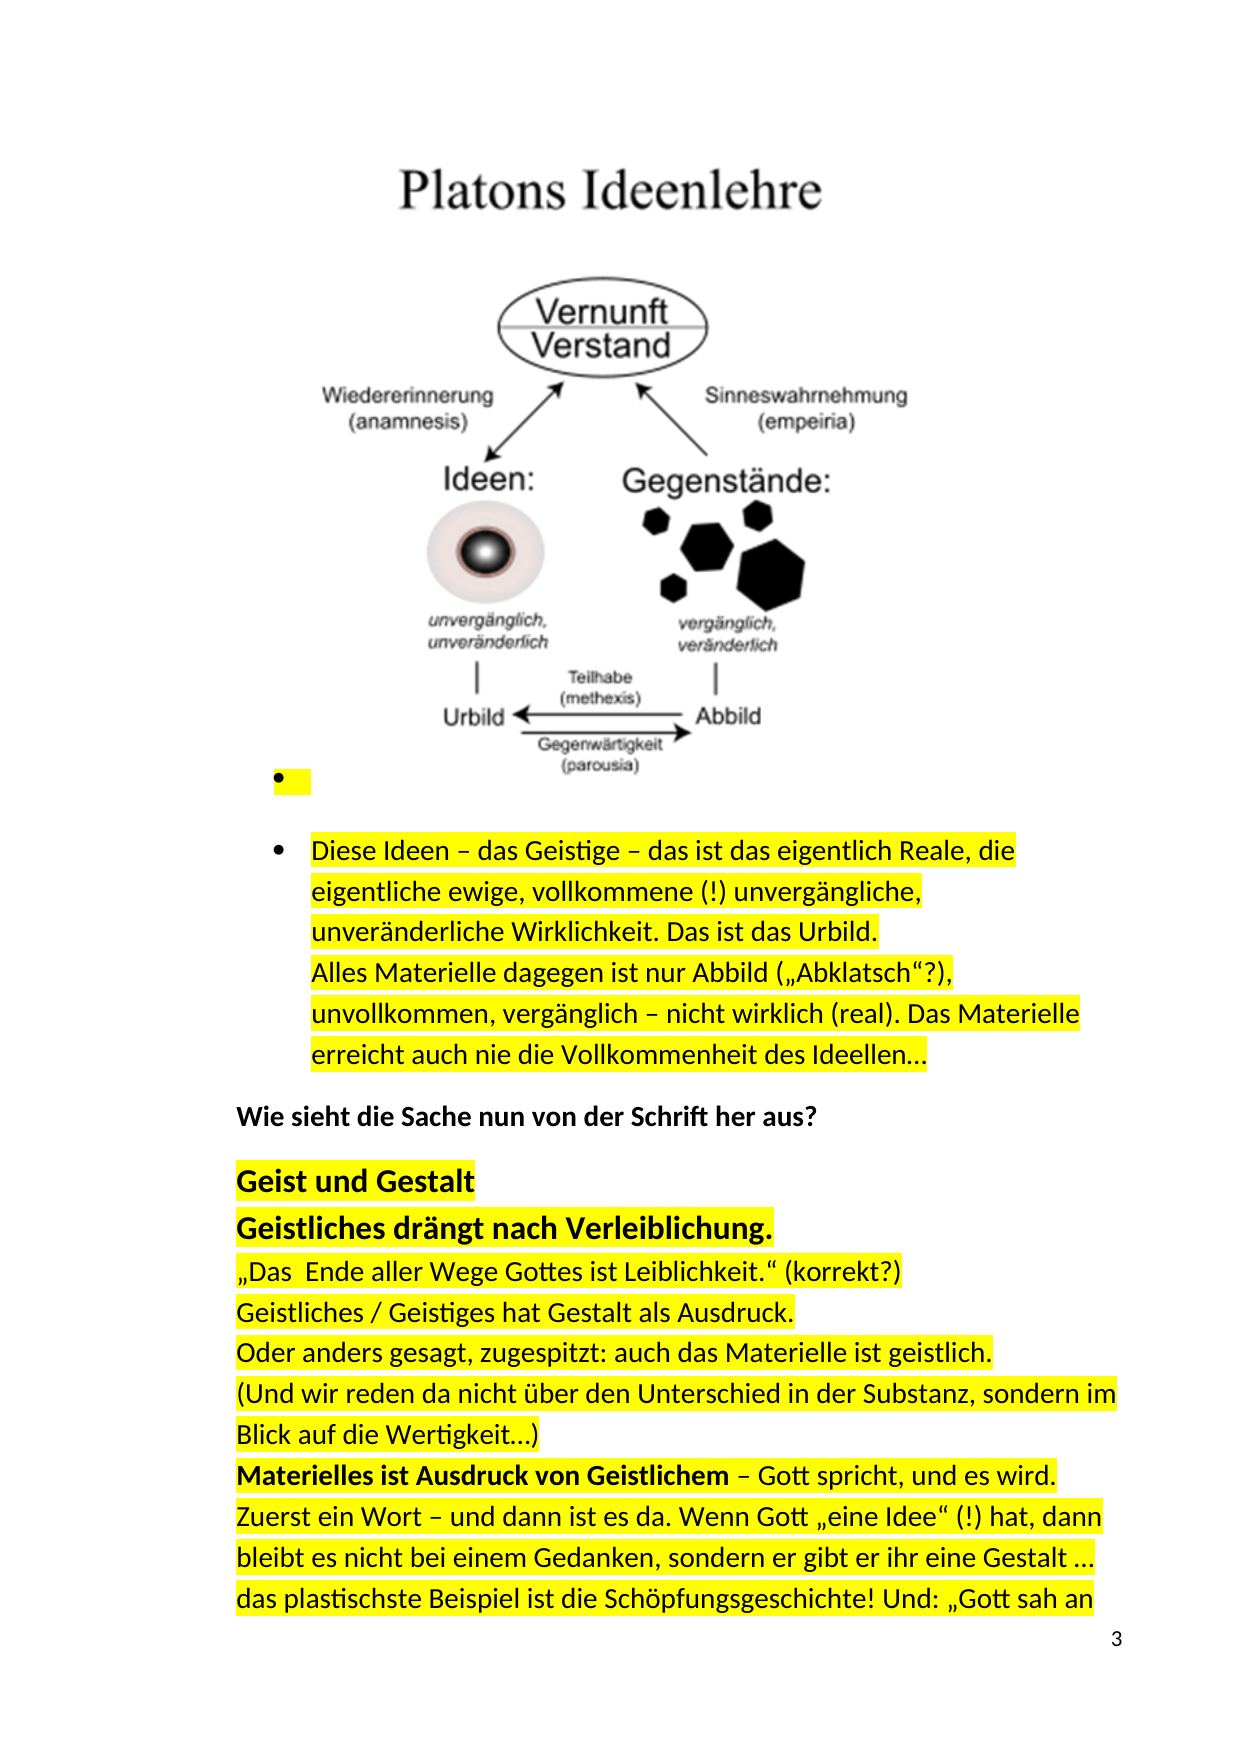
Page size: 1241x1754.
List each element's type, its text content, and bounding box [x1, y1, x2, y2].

list Diese Ideen – das Geistige – das ist das eigentlich Reale, die eigentliche ewige, vollkommene (!) unvergängliche, unveränderliche Wirklichkeit. Das ist das Urbild. Alles Materielle dagegen ist nur Abbild („Abklatsch“?), unvollkommen, vergänglich – nicht wirklich (real). Das Materielle erreicht auch nie die Vollkommenheit des Ideellen… [274, 832, 1122, 1072]
text Wie sieht die Sache nun von der Schrift her aus? [236, 1098, 1122, 1134]
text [236, 1160, 1122, 1616]
picture [311, 147, 920, 789]
